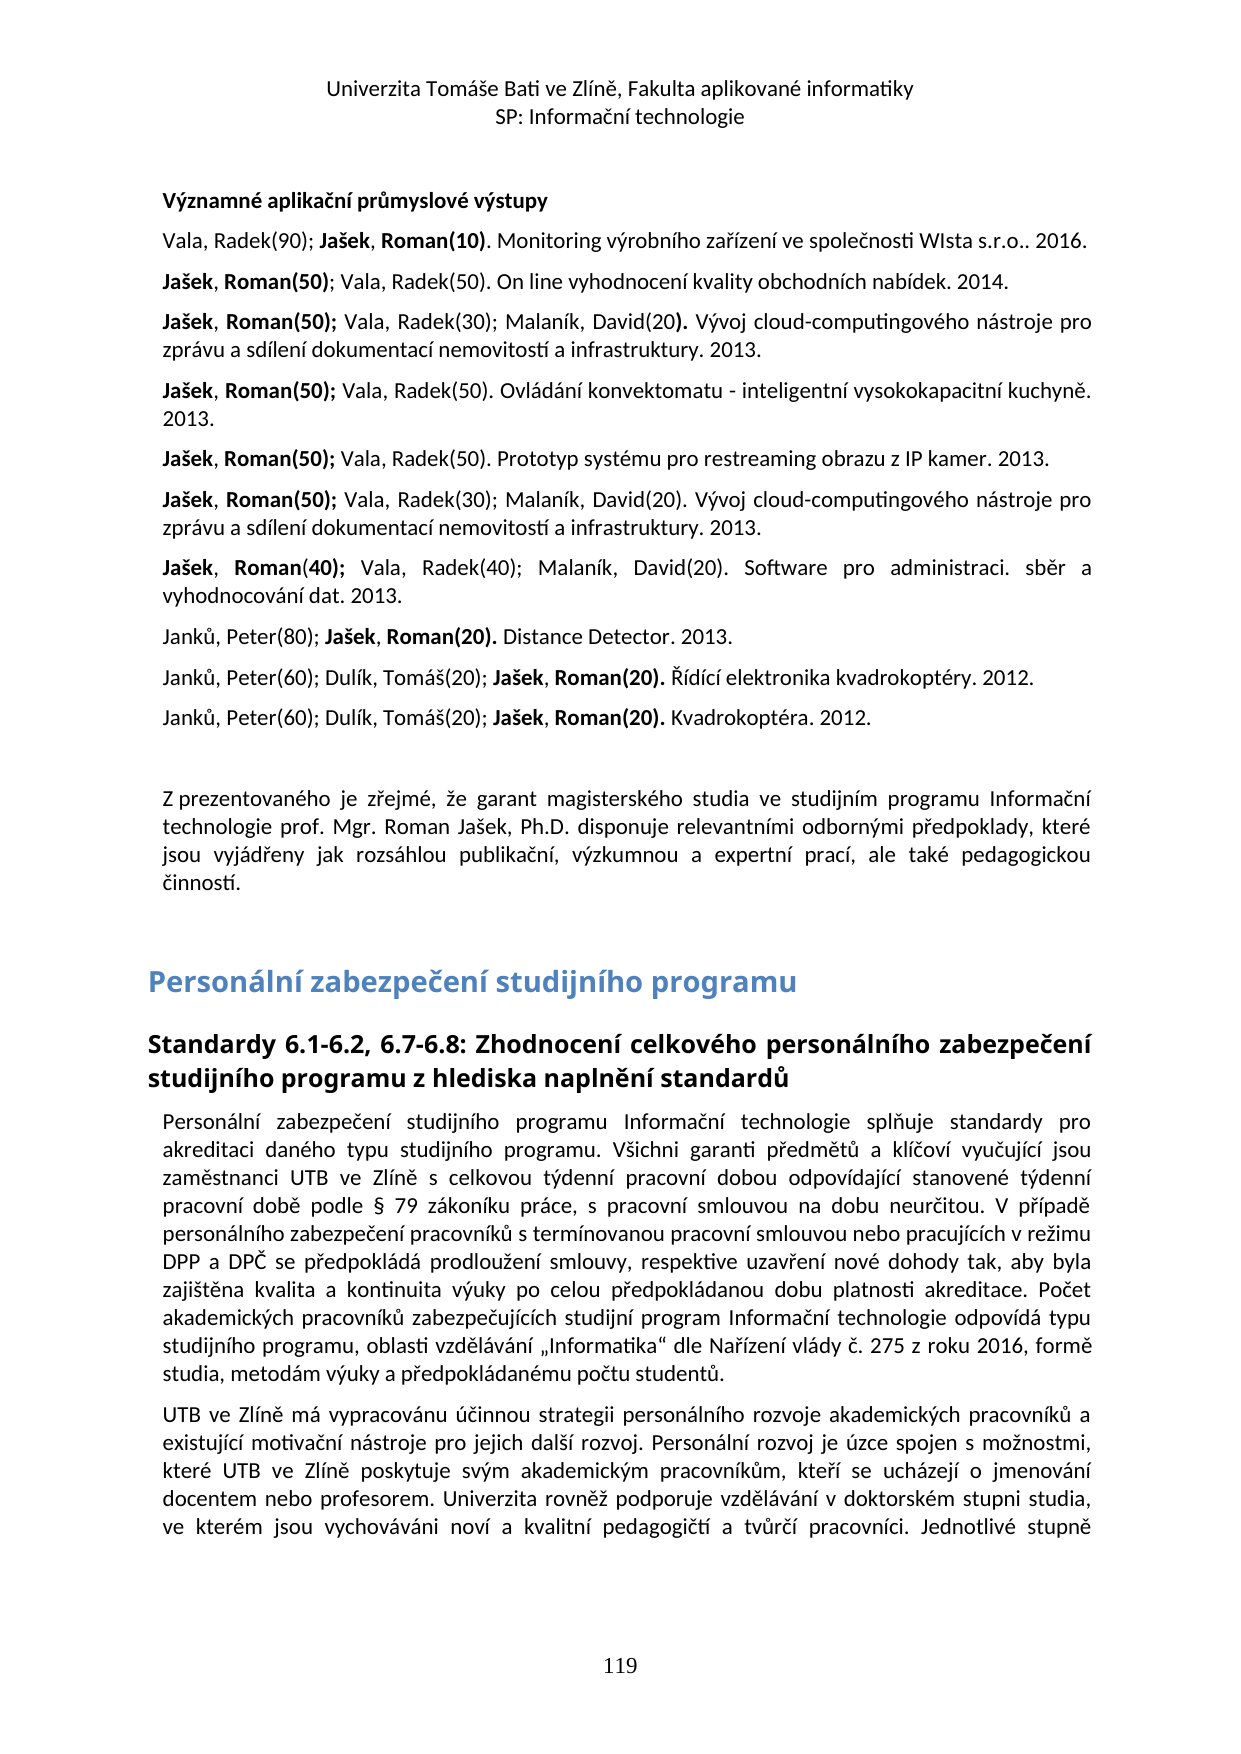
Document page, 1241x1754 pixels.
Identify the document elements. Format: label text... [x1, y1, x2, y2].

text Janků, Peter(60); Dulík, Tomáš(20); Jašek, Roman(20). Kvadrokoptéra. 2012. [162, 703, 1093, 731]
text Janků, Peter(80); Jašek, Roman(20). Distance Detector. 2013. [162, 622, 1093, 650]
text Jašek, Roman(50); Vala, Radek(50). On line vyhodnocení kvality obchodních nabídek. 2014. [162, 267, 1093, 295]
text Jašek, Roman(50); Vala, Radek(30); Malaník, David(20). Vývoj cloud-computingového nástroje pro zprávu a sdílení dokumentací nemovitostí a infrastruktury. 2013. [162, 307, 1093, 363]
text Významné aplikační průmyslové výstupy [162, 186, 1093, 214]
text Jašek, Roman(50); Vala, Radek(30); Malaník, David(20). Vývoj cloud-computingového nástroje pro zprávu a sdílení dokumentací nemovitostí a infrastruktury. 2013. [162, 485, 1093, 541]
text Personální zabezpečení studijního programu Informační technologie splňuje standardy pro akreditaci daného typu studijního programu. Všichni garanti předmětů a klíčoví vyučující jsou zaměstnanci UTB ve Zlíně s celkovou týdenní pracovní dobou odpovídající stanovené týdenní pracovní době podle § 79 zákoníku práce, s pracovní smlouvou na dobu neurčitou. V případě personálního zabezpečení pracovníků s termínovanou pracovní smlouvou nebo pracujících v režimu DPP a DPČ se předpokládá prodloužení smlouvy, respektive uzavření nové dohody tak, aby byla zajištěna kvalita a kontinuita výuky po celou předpokládanou dobu platnosti akreditace. Počet akademických pracovníků zabezpečujících studijní program Informační technologie odpovídá typu studijního programu, oblasti vzdělávání „Informatika“ dle Nařízení vlády č. 275 z roku 2016, formě studia, metodám výuky a předpokládanému počtu studentů. [162, 1107, 1093, 1387]
text Z prezentovaného je zřejmé, že garant magisterského studia ve studijním programu Informační technologie prof. Mgr. Roman Jašek, Ph.D. disponuje relevantními odbornými předpoklady, které jsou vyjádřeny jak rozsáhlou publikační, výzkumnou a expertní prací, ale také pedagogickou činností. [162, 784, 1093, 896]
text Jašek, Roman(50); Vala, Radek(50). Ovládání konvektomatu - inteligentní vysokokapacitní kuchyně. 2013. [162, 376, 1093, 432]
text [162, 1400, 1093, 1540]
text Jašek, Roman(50); Vala, Radek(50). Prototyp systému pro restreaming obrazu z IP kamer. 2013. [162, 444, 1093, 472]
subtitle Standardy 6.1-6.2, 6.7-6.8: Zhodnocení celkového personálního zabezpečení studijního programu z hlediska naplnění standardů [148, 1026, 1093, 1094]
text Vala, Radek(90); Jašek, Roman(10). Monitoring výrobního zařízení ve společnosti WIsta s.r.o.. 2016. [162, 226, 1093, 254]
subtitle Personální zabezpečení studijního programu [148, 962, 1093, 1001]
text Janků, Peter(60); Dulík, Tomáš(20); Jašek, Roman(20). Řídící elektronika kvadrokoptéry. 2012. [162, 663, 1093, 691]
text Jašek, Roman(40); Vala, Radek(40); Malaník, David(20). Software pro administraci. sběr a vyhodnocování dat. 2013. [162, 553, 1093, 609]
